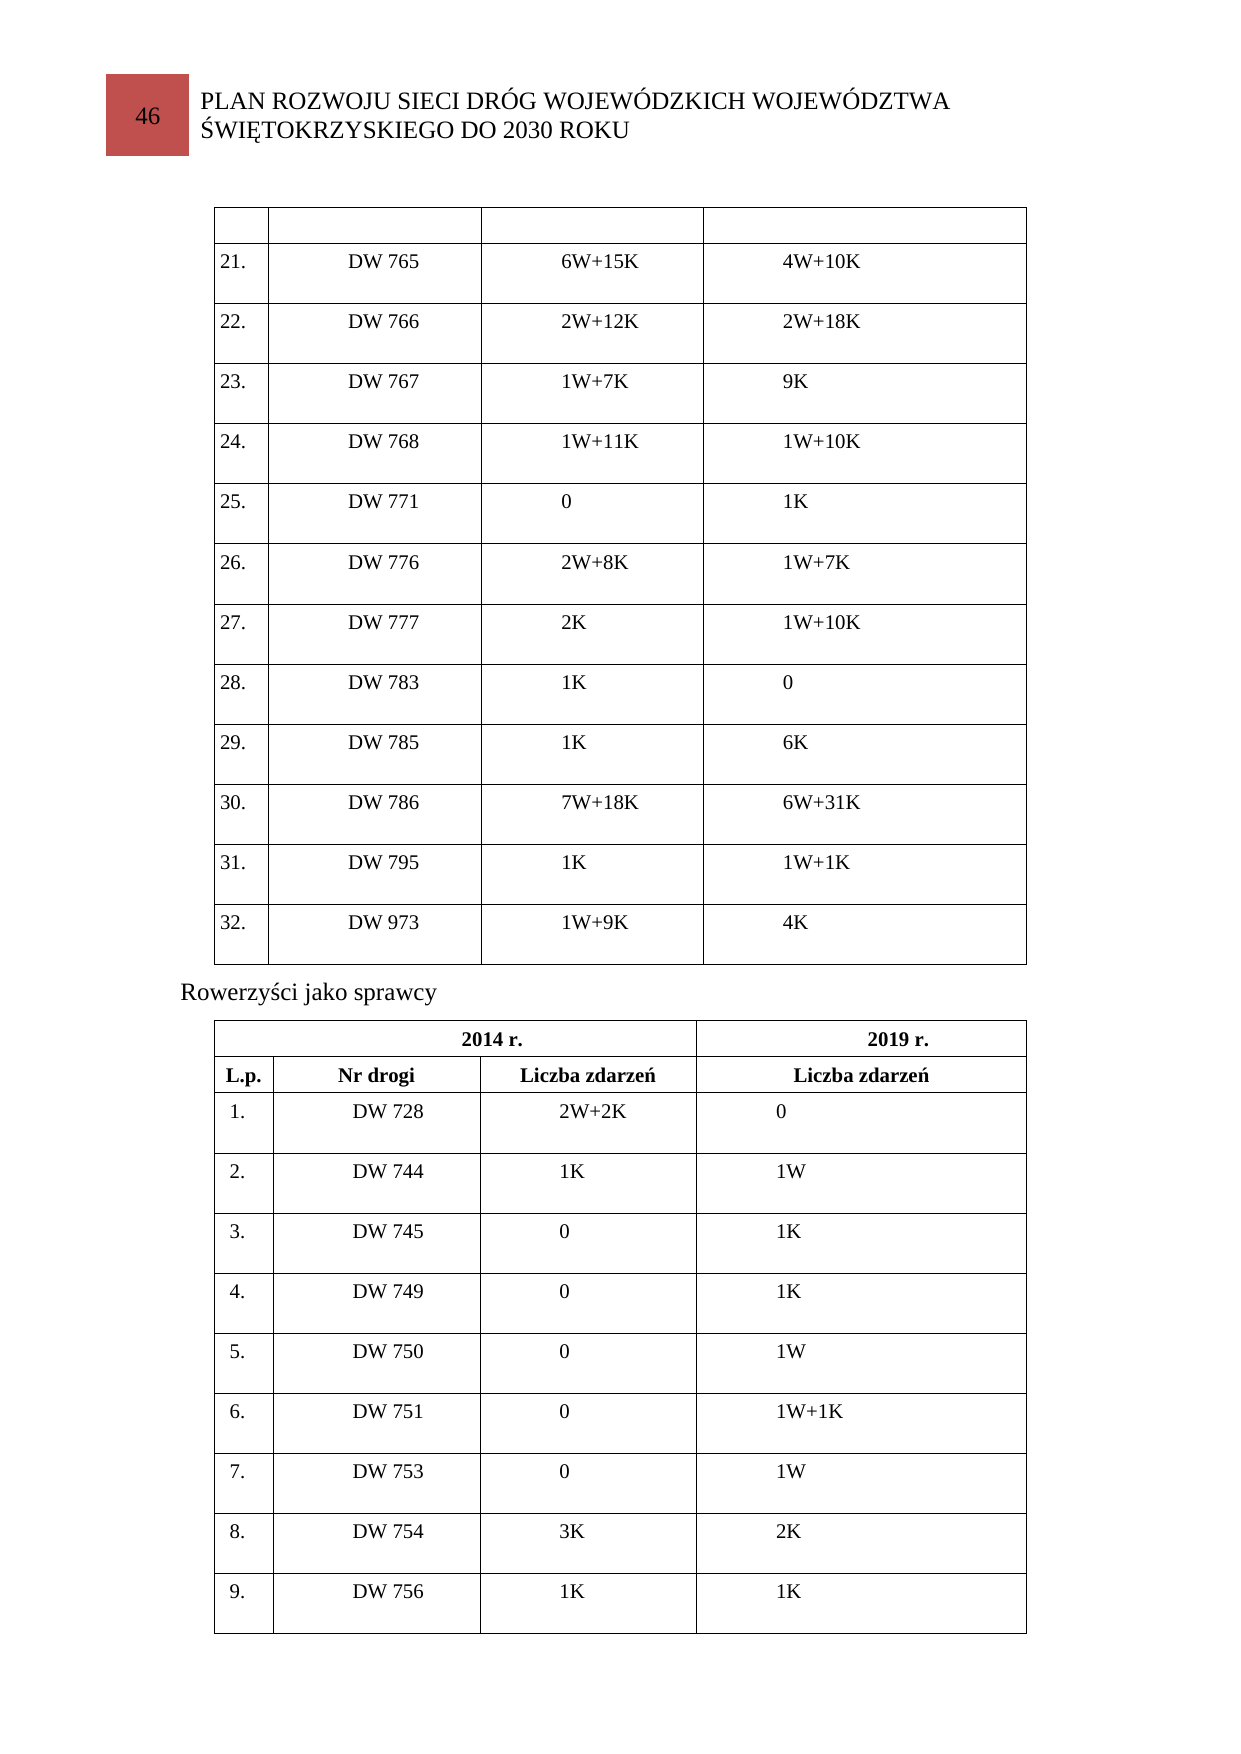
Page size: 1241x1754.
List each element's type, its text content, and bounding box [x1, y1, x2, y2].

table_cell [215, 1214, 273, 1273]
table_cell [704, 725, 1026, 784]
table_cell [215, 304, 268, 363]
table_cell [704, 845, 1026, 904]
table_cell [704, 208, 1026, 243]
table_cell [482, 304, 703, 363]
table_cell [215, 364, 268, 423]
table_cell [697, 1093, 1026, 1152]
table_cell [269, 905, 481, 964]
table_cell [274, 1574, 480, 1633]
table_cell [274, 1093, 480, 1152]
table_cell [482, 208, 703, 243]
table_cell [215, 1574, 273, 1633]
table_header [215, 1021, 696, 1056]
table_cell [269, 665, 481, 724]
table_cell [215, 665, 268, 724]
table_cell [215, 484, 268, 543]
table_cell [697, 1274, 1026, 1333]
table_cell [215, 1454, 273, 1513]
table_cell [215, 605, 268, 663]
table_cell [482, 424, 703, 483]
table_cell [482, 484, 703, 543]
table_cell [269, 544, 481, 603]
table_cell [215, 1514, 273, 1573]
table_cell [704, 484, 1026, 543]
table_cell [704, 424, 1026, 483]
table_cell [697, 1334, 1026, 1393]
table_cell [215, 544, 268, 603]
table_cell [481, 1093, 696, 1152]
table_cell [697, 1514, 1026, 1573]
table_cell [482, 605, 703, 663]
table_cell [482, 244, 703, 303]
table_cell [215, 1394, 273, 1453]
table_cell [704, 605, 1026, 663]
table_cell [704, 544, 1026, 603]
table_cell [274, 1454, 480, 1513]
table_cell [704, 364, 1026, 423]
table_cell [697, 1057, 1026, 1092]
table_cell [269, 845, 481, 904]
text Rowerzyści jako sprawcy [106, 977, 1134, 1006]
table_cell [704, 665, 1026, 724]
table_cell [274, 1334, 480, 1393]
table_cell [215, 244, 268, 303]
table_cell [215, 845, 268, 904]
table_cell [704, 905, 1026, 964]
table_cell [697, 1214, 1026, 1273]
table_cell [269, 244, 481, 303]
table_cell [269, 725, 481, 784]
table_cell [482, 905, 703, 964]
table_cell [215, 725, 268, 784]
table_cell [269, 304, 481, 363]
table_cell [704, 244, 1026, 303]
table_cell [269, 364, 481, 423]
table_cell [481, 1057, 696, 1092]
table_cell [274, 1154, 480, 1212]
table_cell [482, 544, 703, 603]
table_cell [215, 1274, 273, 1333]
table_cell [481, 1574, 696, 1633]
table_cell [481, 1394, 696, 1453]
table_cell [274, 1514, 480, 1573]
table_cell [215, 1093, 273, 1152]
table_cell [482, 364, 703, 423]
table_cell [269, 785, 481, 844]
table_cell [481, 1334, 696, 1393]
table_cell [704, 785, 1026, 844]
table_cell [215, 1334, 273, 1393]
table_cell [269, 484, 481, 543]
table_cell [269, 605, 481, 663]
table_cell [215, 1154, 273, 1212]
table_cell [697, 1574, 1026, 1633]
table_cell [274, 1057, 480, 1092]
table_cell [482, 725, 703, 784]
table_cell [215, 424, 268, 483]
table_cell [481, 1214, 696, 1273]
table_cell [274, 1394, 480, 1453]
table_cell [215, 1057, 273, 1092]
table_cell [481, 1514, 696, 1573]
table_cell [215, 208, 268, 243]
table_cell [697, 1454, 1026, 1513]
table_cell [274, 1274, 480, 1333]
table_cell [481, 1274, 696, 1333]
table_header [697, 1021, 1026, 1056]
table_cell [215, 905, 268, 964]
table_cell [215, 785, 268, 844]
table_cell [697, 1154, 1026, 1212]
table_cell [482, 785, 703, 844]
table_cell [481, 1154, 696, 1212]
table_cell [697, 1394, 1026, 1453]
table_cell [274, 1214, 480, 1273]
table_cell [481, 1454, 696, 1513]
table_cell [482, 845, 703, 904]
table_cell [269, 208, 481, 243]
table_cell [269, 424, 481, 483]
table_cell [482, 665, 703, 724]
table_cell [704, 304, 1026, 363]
